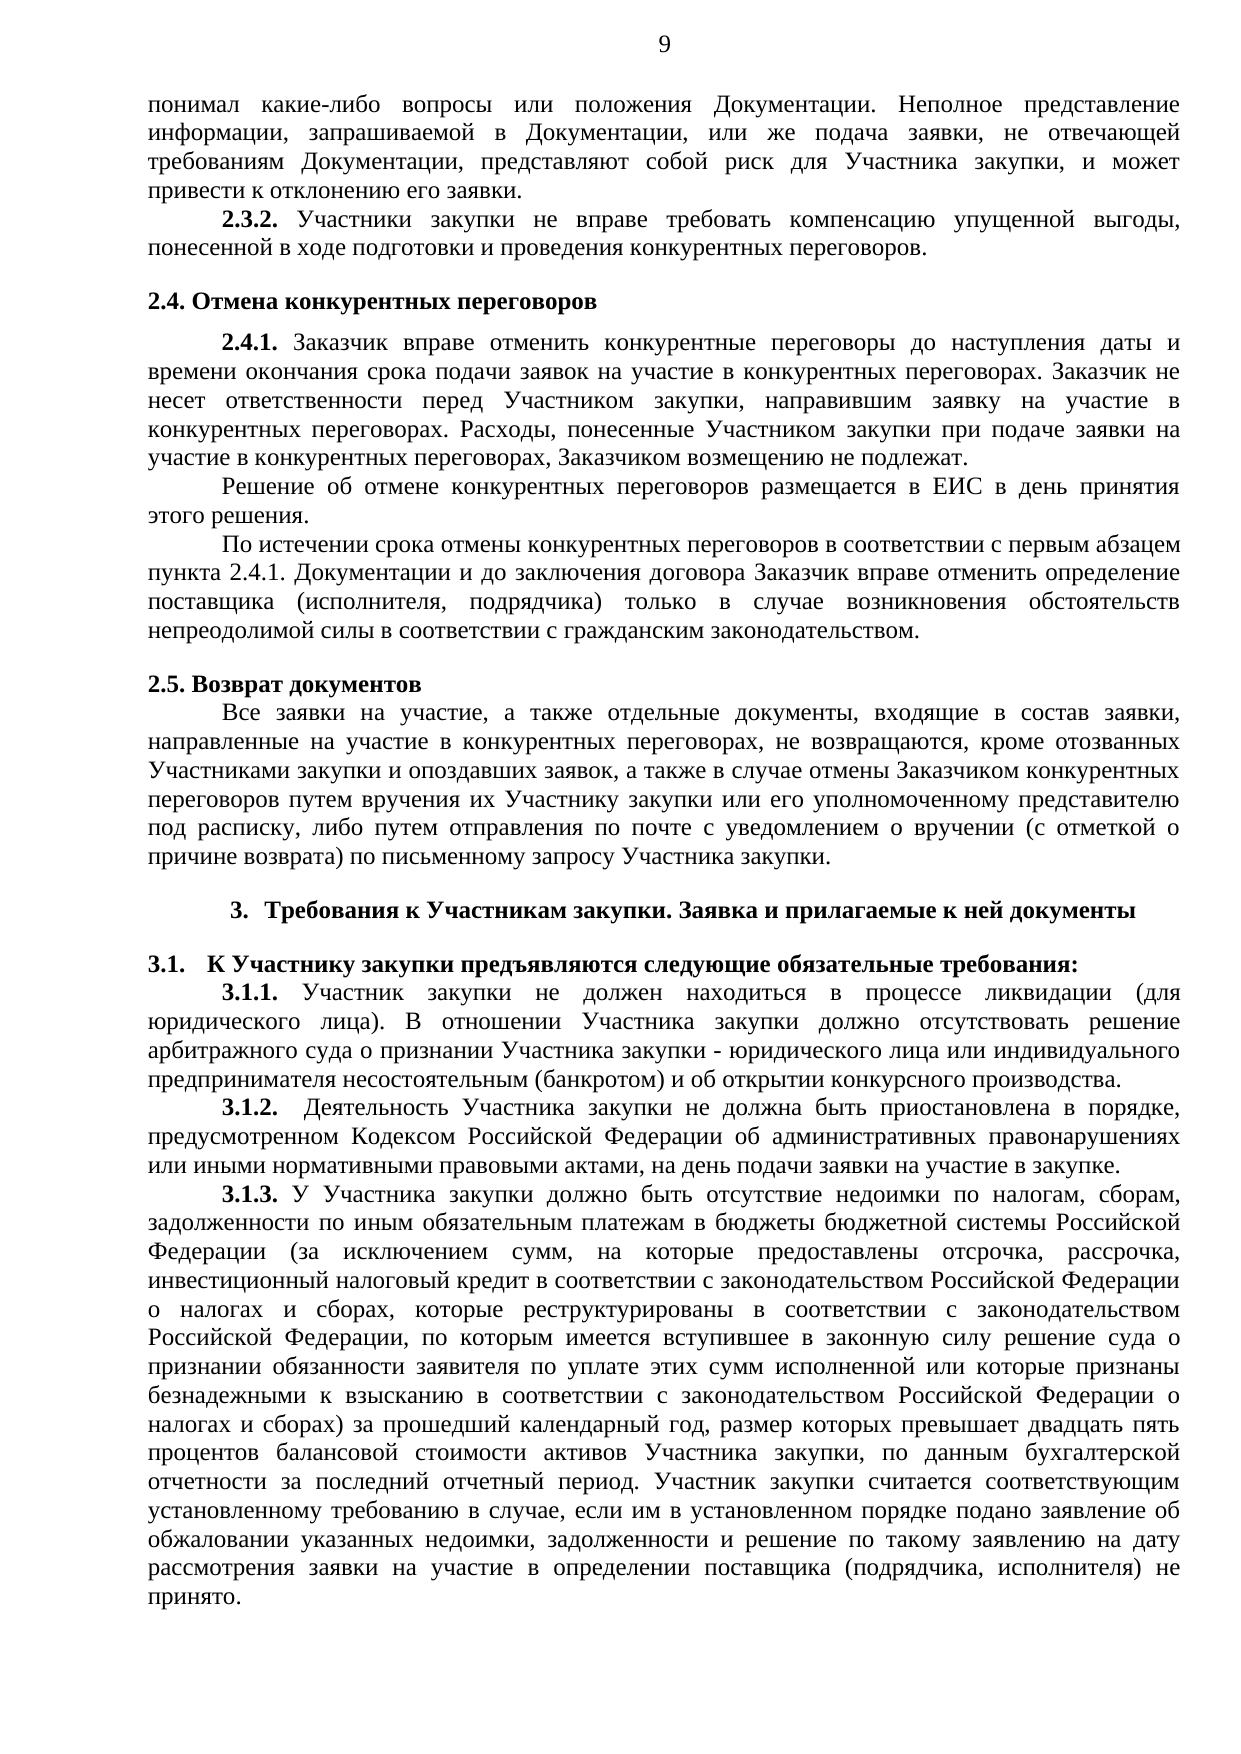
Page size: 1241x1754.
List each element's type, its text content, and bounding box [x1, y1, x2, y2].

text Все заявки на участие, а также отдельные документы, входящие в состав заявки, направленные на участие в конкурентных переговорах, не возвращаются, кроме отозванных Участниками закупки и опоздавших заявок, а также в случае отмены Заказчиком конкурентных переговоров путем вручения их Участнику закупки или его уполномоченному представителю под расписку, либо путем отправления по почте с уведомлением о вручении (с отметкой о причине возврата) по письменному запросу Участника закупки. [148, 697, 1181, 870]
text 3.1.2. Деятельность Участника закупки не должна быть приостановлена в порядке, предусмотренном Кодексом Российской Федерации об административных правонарушениях или иными нормативными правовыми актами, на день подачи заявки на участие в закупке. [148, 1092, 1181, 1179]
text 3.1. К Участнику закупки предъявляются следующие обязательные требования: [148, 949, 1181, 977]
text 3.1.1. Участник закупки не должен находиться в процессе ликвидации (для юридического лица). В отношении Участника закупки должно отсутствовать решение арбитражного суда о признании Участника закупки - юридического лица или индивидуального предпринимателя несостоятельным (банкротом) и об открытии конкурсного производства. [148, 977, 1181, 1092]
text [148, 89, 1181, 204]
text 2.3.2. Участники закупки не вправе требовать компенсацию упущенной выгоды, понесенной в ходе подготовки и проведения конкурентных переговоров. [148, 204, 1181, 261]
list Требования к Участникам закупки. Заявка и прилагаемые к ней документы [185, 895, 1181, 924]
text По истечении срока отмены конкурентных переговоров в соответствии с первым абзацем пункта 2.4.1. Документации и до заключения договора Заказчик вправе отменить определение поставщика (исполнителя, подрядчика) только в случае возникновения обстоятельств непреодолимой силы в соответствии с гражданским законодательством. [148, 529, 1181, 644]
text 2.5. Возврат документов [148, 669, 1181, 697]
text 3.1.3. У Участника закупки должно быть отсутствие недоимки по налогам, сборам, задолженности по иным обязательным платежам в бюджеты бюджетной системы Российской Федерации (за исключением сумм, на которые предоставлены отсрочка, рассрочка, инвестиционный налоговый кредит в соответствии с законодательством Российской Федерации о налогах и сборах, которые реструктурированы в соответствии с законодательством Российской Федерации, по которым имеется вступившее в законную силу решение суда о признании обязанности заявителя по уплате этих сумм исполненной или которые признаны безнадежными к взысканию в соответствии с законодательством Российской Федерации о налогах и сборах) за прошедший календарный год, размер которых превышает двадцать пять процентов балансовой стоимости активов Участника закупки, по данным бухгалтерской отчетности за последний отчетный период. Участник закупки считается соответствующим установленному требованию в случае, если им в установленном порядке подано заявление об обжаловании указанных недоимки, задолженности и решение по такому заявлению на дату рассмотрения заявки на участие в определении поставщика (подрядчика, исполнителя) не принято. [148, 1179, 1181, 1610]
text Решение об отмене конкурентных переговоров размещается в ЕИС в день принятия этого решения. [148, 471, 1181, 529]
text 2.4. Отмена конкурентных переговоров [148, 286, 1181, 315]
text 2.4.1. Заказчик вправе отменить конкурентные переговоры до наступления даты и времени окончания срока подачи заявок на участие в конкурентных переговорах. Заказчик не несет ответственности перед Участником закупки, направившим заявку на участие в конкурентных переговорах. Расходы, понесенные Участником закупки при подаче заявки на участие в конкурентных переговорах, Заказчиком возмещению не подлежат. [148, 327, 1181, 471]
